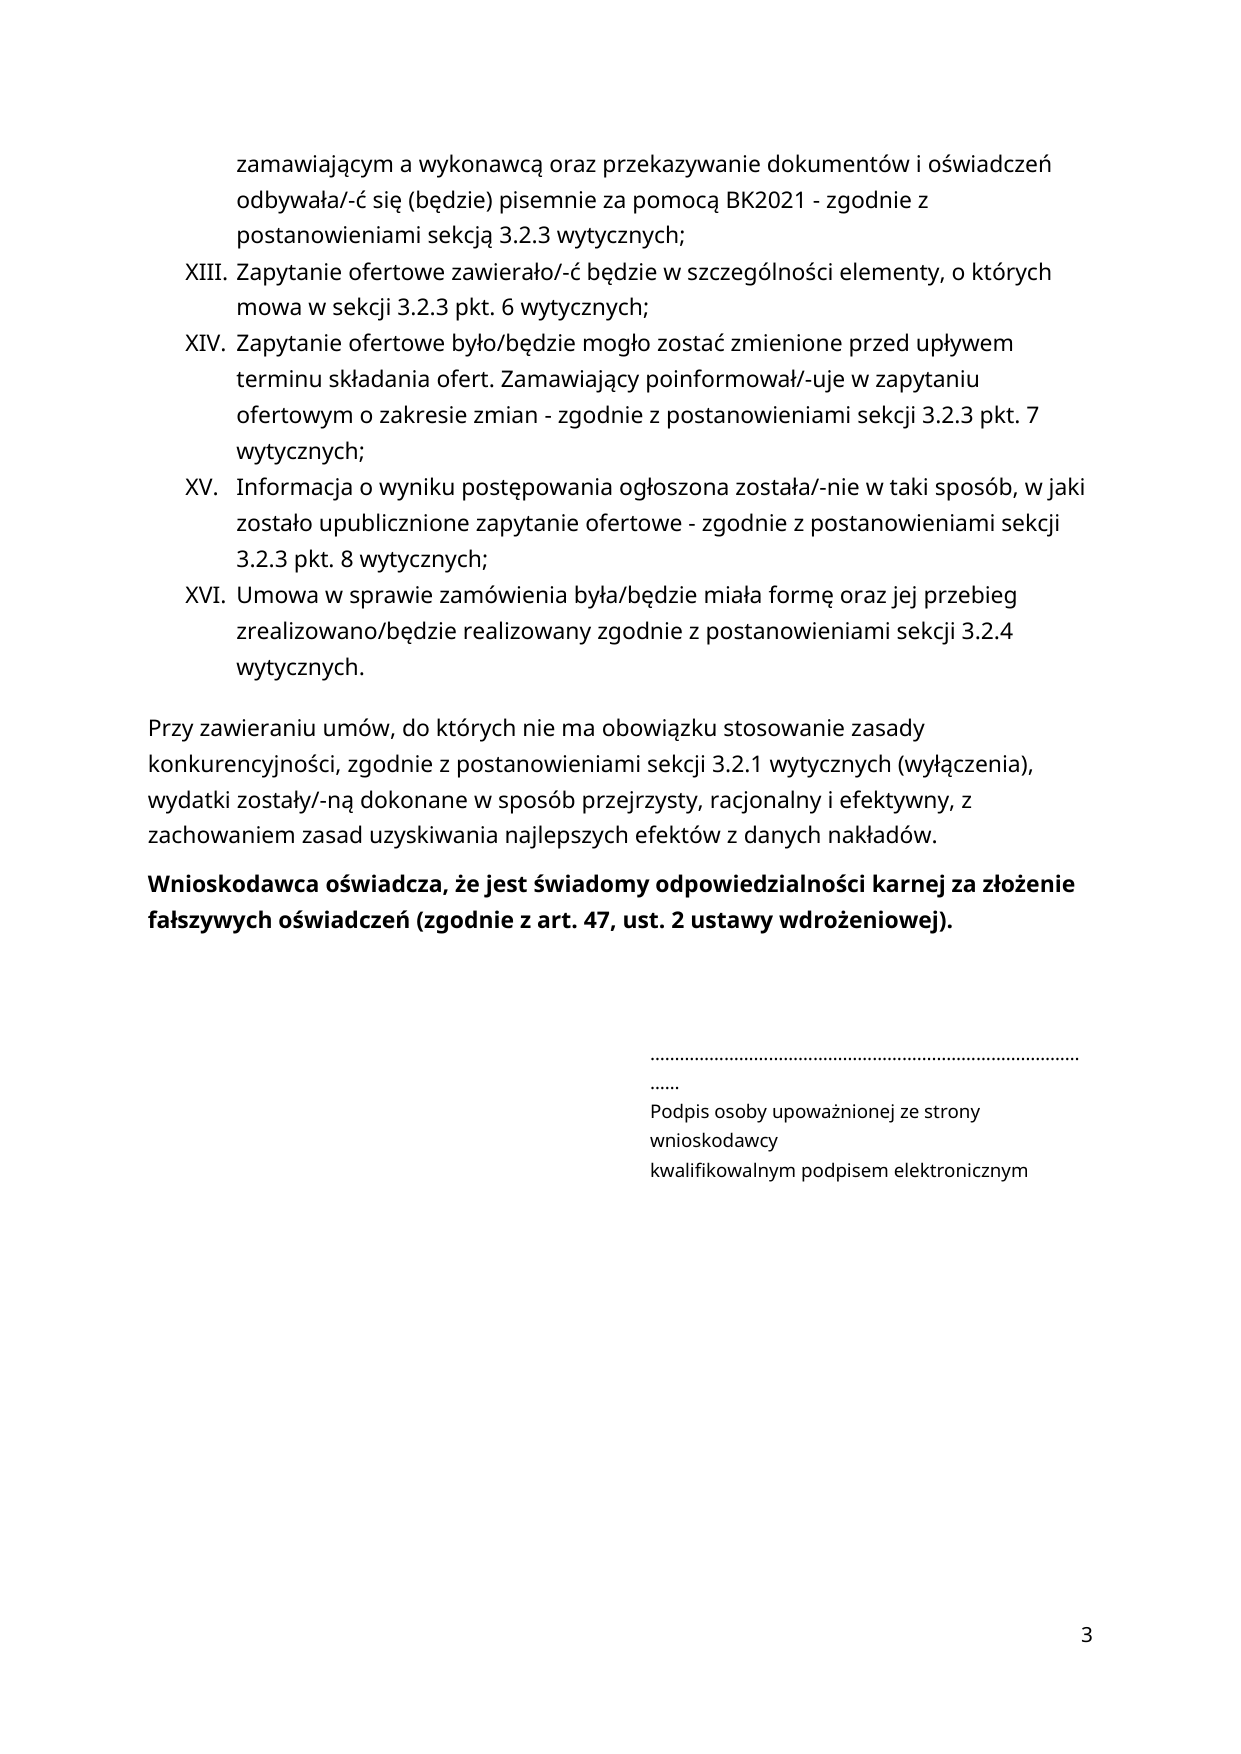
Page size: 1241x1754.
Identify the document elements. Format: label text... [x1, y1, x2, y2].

text Przy zawieraniu umów, do których nie ma obowiązku stosowanie zasady konkurencyjności, zgodnie z postanowieniami sekcji 3.2.1 wytycznych (wyłączenia), wydatki zostały/-ną dokonane w sposób przejrzysty, racjonalny i efektywny, z zachowaniem zasad uzyskiwania najlepszych efektów z danych nakładów. [148, 712, 1093, 851]
list Umowa w sprawie zamówienia była/będzie miała formę oraz jej przebieg zrealizowano/będzie realizowany zgodnie z postanowieniami sekcji 3.2.4 wytycznych. [185, 579, 1093, 682]
list Zapytanie ofertowe zawierało/-ć będzie w szczególności elementy, o których mowa w sekcji 3.2.3 pkt. 6 wytycznych; [185, 255, 1093, 323]
text ………………………………………………………………………………… Podpis osoby upoważnionej ze strony wnioskodawcy kwalifikowalnym podpisem elektronicznym [650, 1040, 1093, 1182]
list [185, 148, 1093, 251]
list Zapytanie ofertowe było/będzie mogło zostać zmienione przed upływem terminu składania ofert. Zamawiający poinformował/-uje w zapytaniu ofertowym o zakresie zmian - zgodnie z postanowieniami sekcji 3.2.3 pkt. 7 wytycznych; [185, 327, 1093, 466]
text Wnioskodawca oświadcza, że jest świadomy odpowiedzialności karnej za złożenie fałszywych oświadczeń (zgodnie z art. 47, ust. 2 ustawy wdrożeniowej). [148, 868, 1093, 935]
list Informacja o wyniku postępowania ogłoszona została/-nie w taki sposób, w jaki zostało upublicznione zapytanie ofertowe - zgodnie z postanowieniami sekcji 3.2.3 pkt. 8 wytycznych; [185, 471, 1093, 574]
